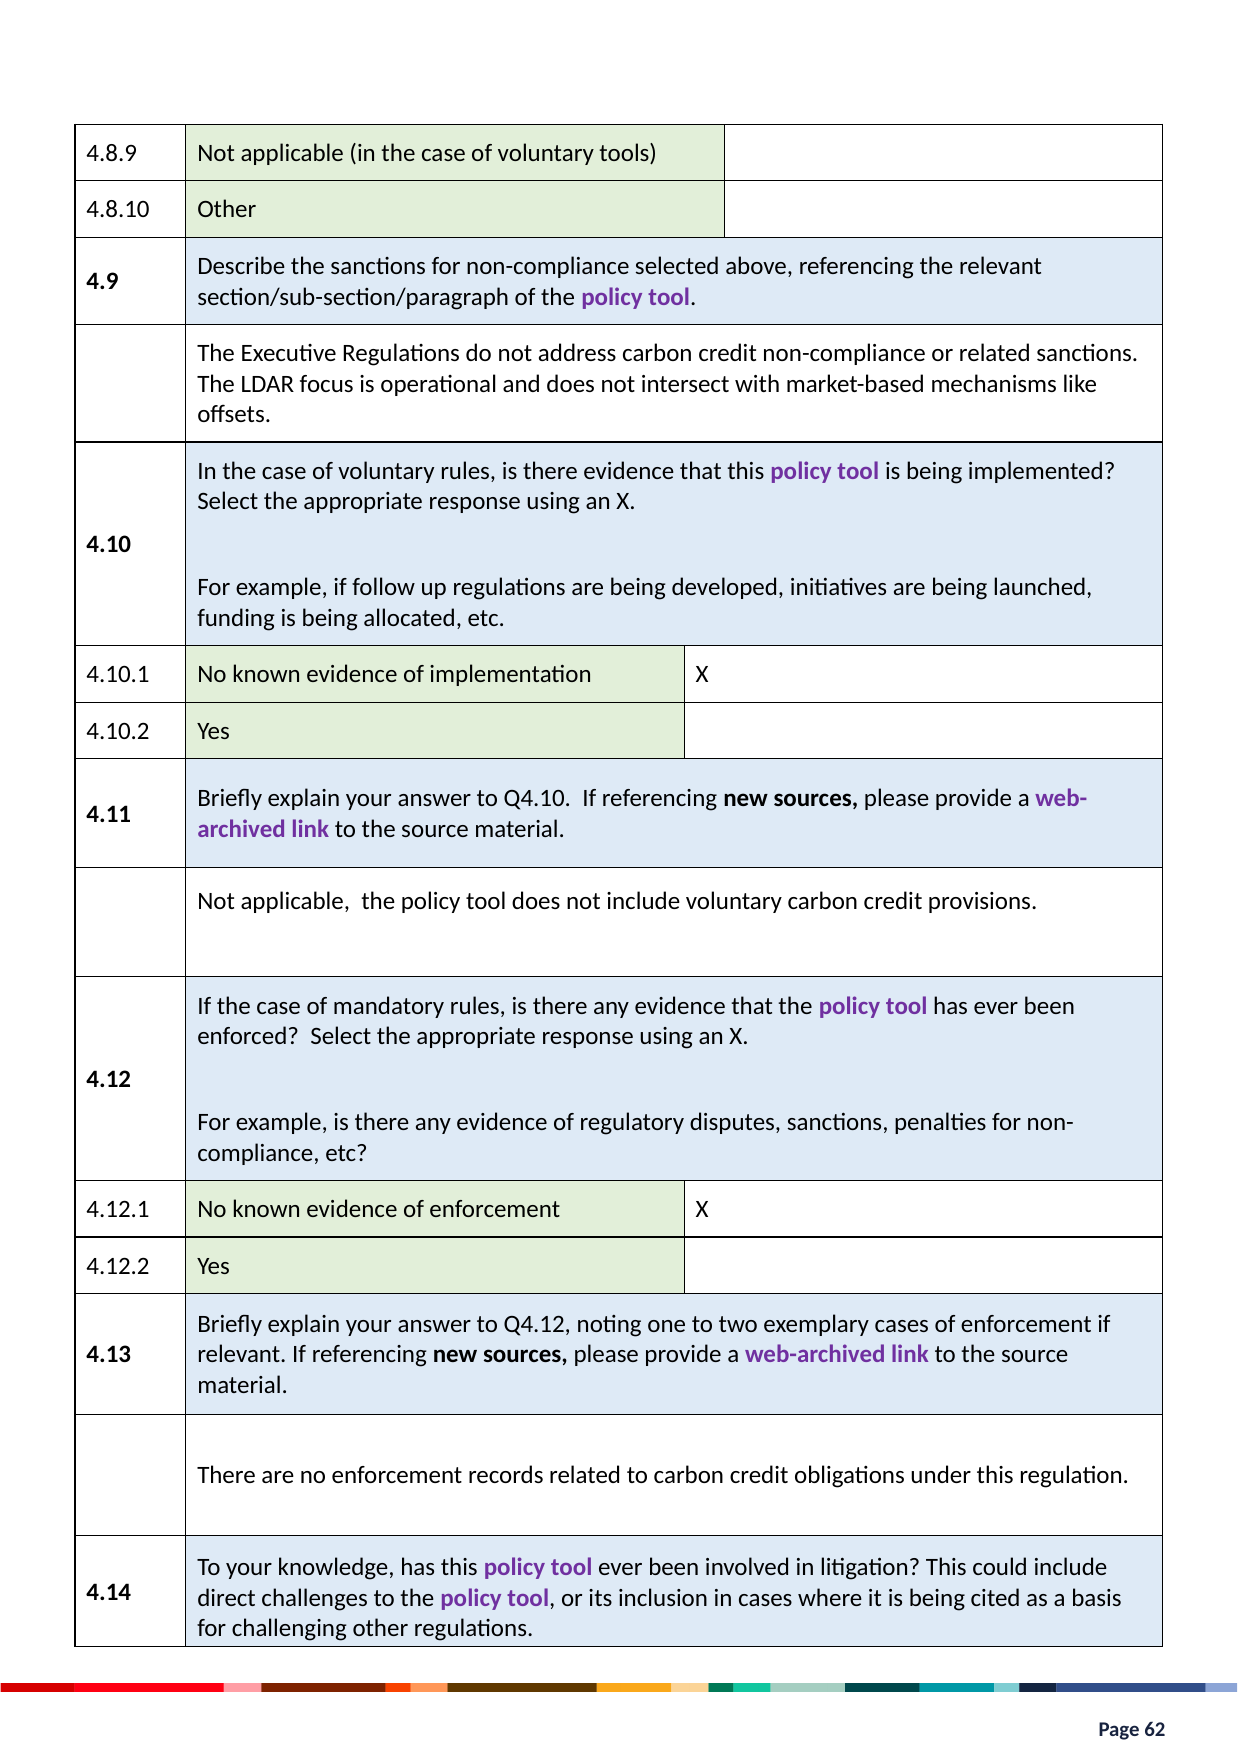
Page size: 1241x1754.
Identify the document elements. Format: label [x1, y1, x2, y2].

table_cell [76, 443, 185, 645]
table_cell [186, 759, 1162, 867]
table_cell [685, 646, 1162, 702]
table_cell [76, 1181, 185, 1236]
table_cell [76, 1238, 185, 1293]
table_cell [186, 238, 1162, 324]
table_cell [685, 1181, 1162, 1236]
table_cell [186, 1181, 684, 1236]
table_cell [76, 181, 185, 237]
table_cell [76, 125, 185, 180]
picture [0, 1683, 1236, 1692]
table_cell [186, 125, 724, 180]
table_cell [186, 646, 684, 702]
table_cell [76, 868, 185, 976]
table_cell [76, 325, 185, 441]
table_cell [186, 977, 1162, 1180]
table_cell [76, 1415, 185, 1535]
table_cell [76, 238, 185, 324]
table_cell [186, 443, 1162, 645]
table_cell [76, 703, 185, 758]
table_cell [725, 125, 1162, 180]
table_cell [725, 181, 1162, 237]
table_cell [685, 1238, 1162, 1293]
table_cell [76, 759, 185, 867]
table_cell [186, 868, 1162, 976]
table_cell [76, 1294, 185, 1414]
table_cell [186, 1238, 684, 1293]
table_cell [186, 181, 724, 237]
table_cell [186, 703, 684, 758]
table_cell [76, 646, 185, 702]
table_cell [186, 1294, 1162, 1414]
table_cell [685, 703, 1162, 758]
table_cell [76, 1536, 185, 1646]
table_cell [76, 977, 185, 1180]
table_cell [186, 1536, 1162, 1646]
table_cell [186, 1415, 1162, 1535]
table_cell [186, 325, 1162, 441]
